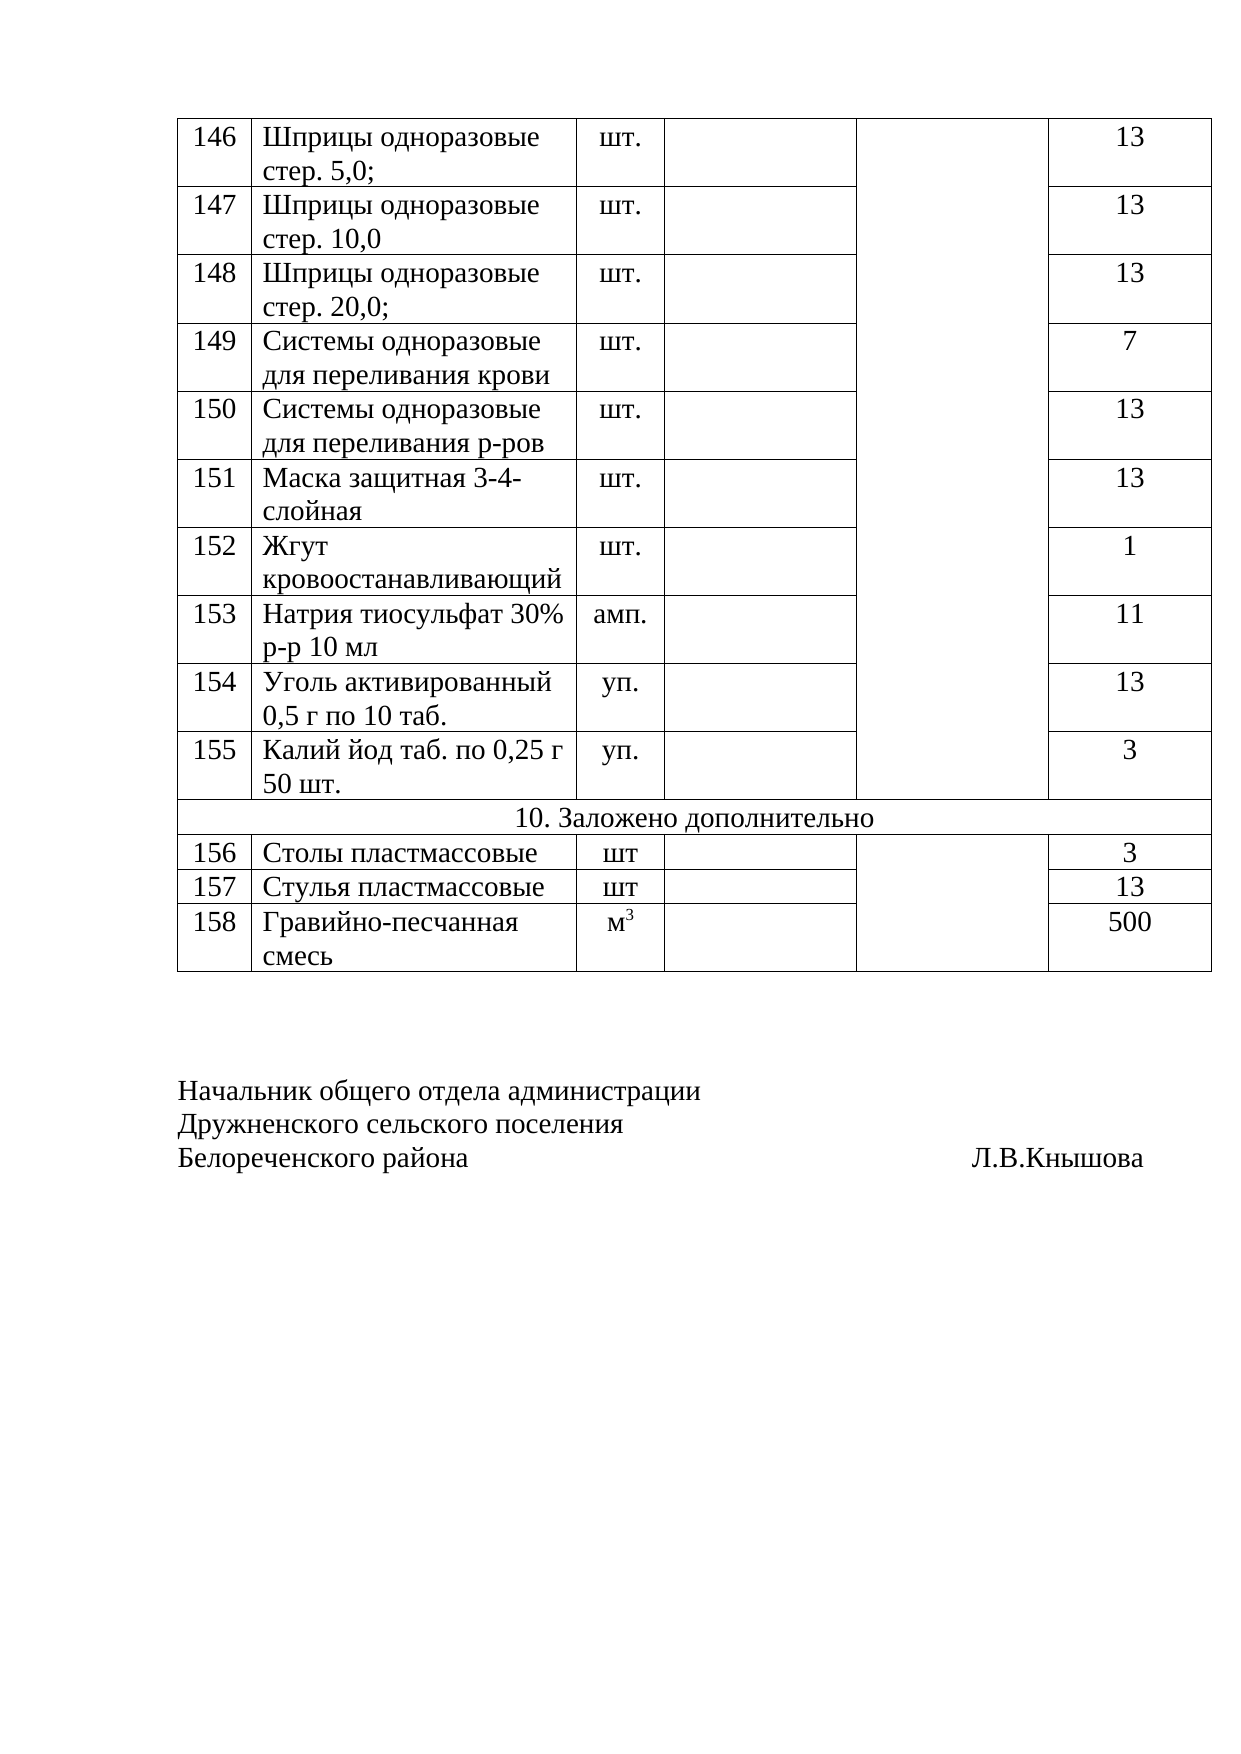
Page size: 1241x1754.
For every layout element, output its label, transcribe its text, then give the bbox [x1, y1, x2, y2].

table_cell Шприцы одноразовые стер. 20,0; [252, 255, 576, 322]
table_cell 146 [178, 119, 251, 186]
table_cell 13 [1049, 119, 1211, 186]
table_cell 3 [1049, 732, 1211, 799]
table_cell 1 [1049, 528, 1211, 595]
table_cell 3 [1049, 835, 1211, 868]
table_cell 149 [178, 324, 251, 391]
table_cell шт [577, 835, 664, 868]
table_cell шт. [577, 528, 664, 595]
table_cell 10. Заложено дополнительно [178, 800, 1211, 834]
table_cell Системы одноразовые для переливания р-ров [252, 392, 576, 459]
table_cell 7 [1049, 324, 1211, 391]
table_cell 152 [178, 528, 251, 595]
table_cell Столы пластмассовые [252, 835, 576, 868]
table_cell уп. [577, 664, 664, 731]
table_cell [665, 460, 856, 527]
table_cell Маска защитная 3-4-слойная [252, 460, 576, 527]
table_cell Натрия тиосульфат 30% р-р 10 мл [252, 596, 576, 663]
table_cell 151 [178, 460, 251, 527]
table_cell [857, 835, 1048, 971]
text Белореченского района Л.В.Кнышова [177, 1140, 1152, 1173]
table_cell уп. [577, 732, 664, 799]
table_cell шт. [577, 255, 664, 322]
table_cell Стулья пластмассовые [252, 870, 576, 903]
table_cell шт. [577, 119, 664, 186]
table_cell [665, 664, 856, 731]
table_cell Шприцы одноразовые стер. 10,0 [252, 187, 576, 254]
text Начальник общего отдела администрации [177, 1073, 1152, 1106]
table_cell [665, 119, 856, 186]
table_cell шт. [577, 324, 664, 391]
table_cell Калий йод таб. по 0,25 г 50 шт. [252, 732, 576, 799]
table_cell 155 [178, 732, 251, 799]
table_cell 158 [178, 904, 251, 971]
table_cell Системы одноразовые для переливания крови [252, 324, 576, 391]
table_cell 148 [178, 255, 251, 322]
table_cell 13 [1049, 870, 1211, 903]
table_cell 13 [1049, 187, 1211, 254]
text Дружненского сельского поселения [177, 1106, 1152, 1140]
table_cell [665, 870, 856, 903]
table_cell шт. [577, 460, 664, 527]
table_cell 154 [178, 664, 251, 731]
table_cell амп. [577, 596, 664, 663]
table_cell 500 [1049, 904, 1211, 971]
table_cell 13 [1049, 460, 1211, 527]
table_cell 147 [178, 187, 251, 254]
table_cell 150 [178, 392, 251, 459]
table_cell 156 [178, 835, 251, 868]
table_cell [665, 255, 856, 322]
table_cell [665, 732, 856, 799]
table_cell [665, 392, 856, 459]
table_cell шт. [577, 392, 664, 459]
table_cell 13 [1049, 392, 1211, 459]
table_cell м3 [577, 904, 664, 971]
table_cell [665, 187, 856, 254]
table_cell Жгут кровоостанавливающий [252, 528, 576, 595]
table_cell Гравийно-песчанная смесь [252, 904, 576, 971]
table_cell [665, 835, 856, 868]
table_cell 13 [1049, 255, 1211, 322]
table_cell [665, 904, 856, 971]
table_cell Уголь активированный 0,5 г по 10 таб. [252, 664, 576, 731]
table_cell 153 [178, 596, 251, 663]
table_cell шт. [577, 187, 664, 254]
table_cell [665, 528, 856, 595]
table_cell 11 [1049, 596, 1211, 663]
table_cell Шприцы одноразовые стер. 5,0; [252, 119, 576, 186]
table_cell шт [577, 870, 664, 903]
table_cell [665, 596, 856, 663]
table_cell [665, 324, 856, 391]
table_cell 157 [178, 870, 251, 903]
table_cell 13 [1049, 664, 1211, 731]
